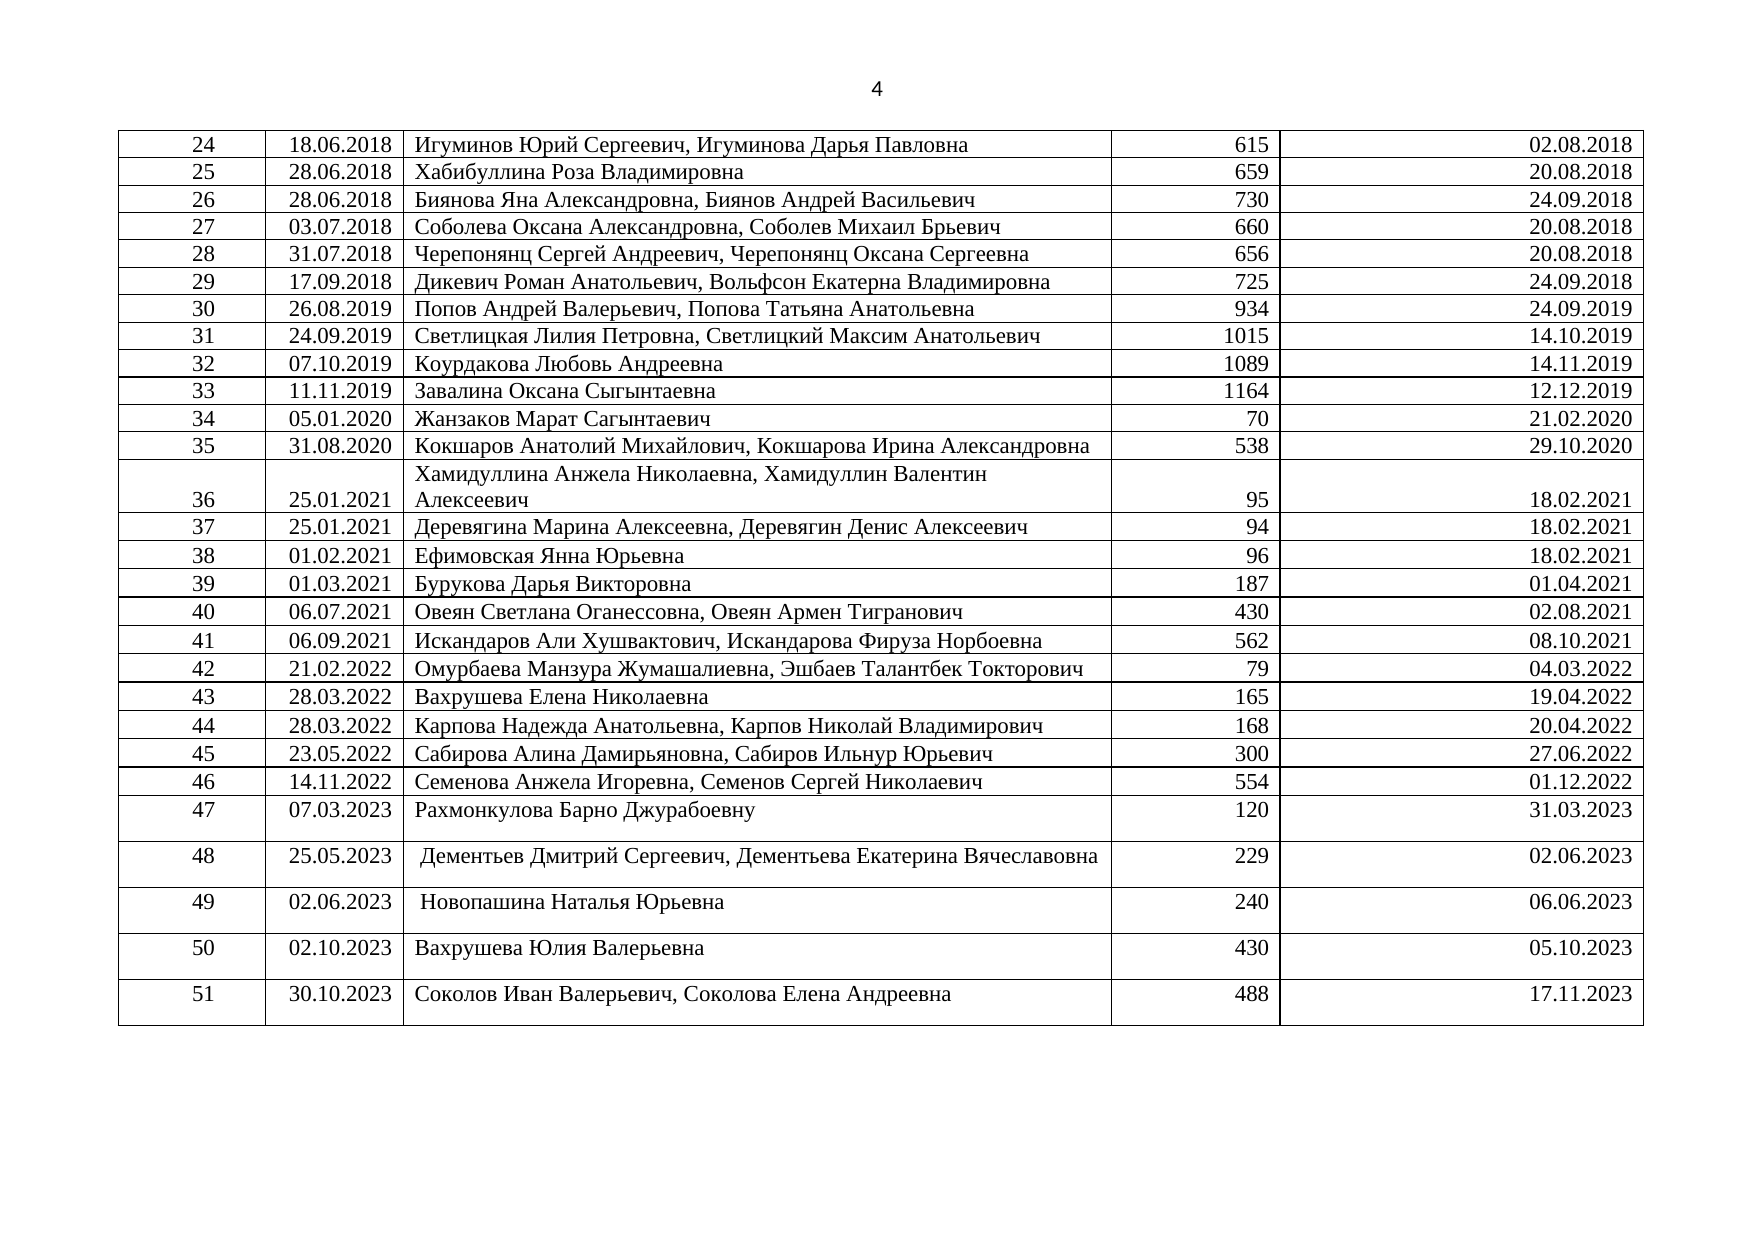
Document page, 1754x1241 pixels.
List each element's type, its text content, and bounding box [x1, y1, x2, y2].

table_cell 24.09.2019 [266, 323, 403, 349]
table_cell Дикевич Роман Анатольевич, Вольфсон Екатерна Владимировна [404, 268, 1111, 294]
table_cell 300 [1112, 739, 1279, 766]
table_cell [119, 323, 265, 349]
table_cell 07.03.2023 [266, 796, 403, 841]
table_cell Искандаров Али Хушвактович, Искандарова Фируза Норбоевна [404, 626, 1111, 653]
table_cell [119, 432, 265, 458]
table_cell 187 [1112, 569, 1279, 596]
table_cell [119, 295, 265, 322]
table_cell 18.06.2018 [266, 131, 403, 157]
table_cell 25.05.2023 [266, 842, 403, 887]
table_cell 02.10.2023 [266, 934, 403, 979]
table_cell 934 [1112, 295, 1279, 322]
table_cell 538 [1112, 432, 1279, 458]
table_cell [119, 598, 265, 625]
table_cell [119, 460, 265, 512]
table_cell 28.03.2022 [266, 683, 403, 710]
table_cell 31.07.2018 [266, 240, 403, 267]
table_cell [119, 131, 265, 157]
table_cell 14.10.2019 [1281, 323, 1643, 349]
table_cell 95 [1112, 460, 1279, 512]
table_cell 168 [1112, 711, 1279, 738]
table_cell 17.11.2023 [1281, 980, 1643, 1025]
table_cell [119, 683, 265, 710]
table_cell [119, 654, 265, 681]
table_cell 1164 [1112, 378, 1279, 404]
table_cell 240 [1112, 888, 1279, 933]
table_cell 165 [1112, 683, 1279, 710]
table_cell Попов Андрей Валерьевич, Попова Татьяна Анатольевна [404, 295, 1111, 322]
table_cell 615 [1112, 131, 1279, 157]
table_cell 18.02.2021 [1281, 541, 1643, 568]
table_cell 14.11.2019 [1281, 350, 1643, 376]
table_cell 725 [1112, 268, 1279, 294]
table_cell Вахрушева Елена Николаевна [404, 683, 1111, 710]
table_cell 14.11.2022 [266, 768, 403, 795]
table_cell [119, 405, 265, 431]
table_cell 96 [1112, 541, 1279, 568]
table_cell 25.01.2021 [266, 460, 403, 512]
table_cell 488 [1112, 980, 1279, 1025]
table_cell 06.06.2023 [1281, 888, 1643, 933]
table_cell 1015 [1112, 323, 1279, 349]
table_cell 24.09.2018 [1281, 186, 1643, 212]
table_cell 562 [1112, 626, 1279, 653]
table_cell Соколов Иван Валерьевич, Соколова Елена Андреевна [404, 980, 1111, 1025]
table_cell Ефимовская Янна Юрьевна [404, 541, 1111, 568]
table_cell 02.08.2018 [1281, 131, 1643, 157]
table_cell 02.06.2023 [1281, 842, 1643, 887]
table_cell 47 [119, 796, 265, 841]
table_cell Завалина Оксана Сыгынтаевна [404, 378, 1111, 404]
table_cell 04.03.2022 [1281, 654, 1643, 681]
table_cell Черепонянц Сергей Андреевич, Черепонянц Оксана Сергеевна [404, 240, 1111, 267]
table_cell 21.02.2020 [1281, 405, 1643, 431]
table_cell Новопашина Наталья Юрьевна [404, 888, 1111, 933]
table_cell 06.09.2021 [266, 626, 403, 653]
table_cell 49 [119, 888, 265, 933]
table_cell 29.10.2020 [1281, 432, 1643, 458]
table_cell 656 [1112, 240, 1279, 267]
table_cell 17.09.2018 [266, 268, 403, 294]
table_cell 79 [1112, 654, 1279, 681]
table_cell 18.02.2021 [1281, 513, 1643, 540]
table_cell 03.07.2018 [266, 213, 403, 239]
table_cell Светлицкая Лилия Петровна, Светлицкий Максим Анатольевич [404, 323, 1111, 349]
table_cell Рахмонкулова Барно Джурабоевну [404, 796, 1111, 841]
table_cell 20.04.2022 [1281, 711, 1643, 738]
table_cell 02.08.2021 [1281, 598, 1643, 625]
table_cell [119, 240, 265, 267]
table_cell 07.10.2019 [266, 350, 403, 376]
table_cell 05.01.2020 [266, 405, 403, 431]
table_cell 06.07.2021 [266, 598, 403, 625]
table_cell [119, 711, 265, 738]
table_cell 70 [1112, 405, 1279, 431]
table_cell 1089 [1112, 350, 1279, 376]
table_cell Омурбаева Манзура Жумашалиевна, Эшбаев Талантбек Токторович [404, 654, 1111, 681]
table_cell [119, 513, 265, 540]
table_cell [119, 378, 265, 404]
table_cell 24.09.2019 [1281, 295, 1643, 322]
table_cell 11.11.2019 [266, 378, 403, 404]
table_cell 05.10.2023 [1281, 934, 1643, 979]
table_cell Овеян Светлана Оганессовна, Овеян Армен Тигранович [404, 598, 1111, 625]
table_cell [119, 158, 265, 184]
table_cell [119, 213, 265, 239]
table_cell Деревягина Марина Алексеевна, Деревягин Денис Алексеевич [404, 513, 1111, 540]
table_cell 554 [1112, 768, 1279, 795]
table_cell Жанзаков Марат Сагынтаевич [404, 405, 1111, 431]
table_cell Соболева Оксана Александровна, Соболев Михаил Брьевич [404, 213, 1111, 239]
table_cell 21.02.2022 [266, 654, 403, 681]
table_cell 08.10.2021 [1281, 626, 1643, 653]
table_cell Вахрушева Юлия Валерьевна [404, 934, 1111, 979]
table_cell [119, 739, 265, 766]
table_cell 51 [119, 980, 265, 1025]
table_cell Биянова Яна Александровна, Биянов Андрей Васильевич [404, 186, 1111, 212]
table_cell 24.09.2018 [1281, 268, 1643, 294]
table_cell [119, 186, 265, 212]
table_cell 229 [1112, 842, 1279, 887]
table_cell [119, 350, 265, 376]
table_cell 660 [1112, 213, 1279, 239]
table_cell 25.01.2021 [266, 513, 403, 540]
table_cell Игуминов Юрий Сергеевич, Игуминова Дарья Павловна [404, 131, 1111, 157]
table_cell 31.03.2023 [1281, 796, 1643, 841]
table_cell 19.04.2022 [1281, 683, 1643, 710]
table_cell [119, 569, 265, 596]
table_cell Карпова Надежда Анатольевна, Карпов Николай Владимирович [404, 711, 1111, 738]
table_cell 18.02.2021 [1281, 460, 1643, 512]
table_cell 01.03.2021 [266, 569, 403, 596]
table_cell 120 [1112, 796, 1279, 841]
table_cell 20.08.2018 [1281, 240, 1643, 267]
table_cell 12.12.2019 [1281, 378, 1643, 404]
table_cell 01.12.2022 [1281, 768, 1643, 795]
table_cell 94 [1112, 513, 1279, 540]
table_cell 20.08.2018 [1281, 213, 1643, 239]
table_cell Кокшаров Анатолий Михайлович, Кокшарова Ирина Александровна [404, 432, 1111, 458]
table_cell 31.08.2020 [266, 432, 403, 458]
table_cell 430 [1112, 598, 1279, 625]
table_cell [119, 541, 265, 568]
table_cell Коурдакова Любовь Андреевна [404, 350, 1111, 376]
table_cell 28.03.2022 [266, 711, 403, 738]
table_cell 430 [1112, 934, 1279, 979]
table_cell 26.08.2019 [266, 295, 403, 322]
table_cell 23.05.2022 [266, 739, 403, 766]
table_cell 48 [119, 842, 265, 887]
table_cell 50 [119, 934, 265, 979]
table_cell Семенова Анжела Игоревна, Семенов Сергей Николаевич [404, 768, 1111, 795]
table_cell 659 [1112, 158, 1279, 184]
table_cell 28.06.2018 [266, 186, 403, 212]
table_cell Хабибуллина Роза Владимировна [404, 158, 1111, 184]
table_cell 730 [1112, 186, 1279, 212]
table_cell 27.06.2022 [1281, 739, 1643, 766]
table_cell 20.08.2018 [1281, 158, 1643, 184]
table_cell [119, 268, 265, 294]
table_cell 30.10.2023 [266, 980, 403, 1025]
table_cell [119, 626, 265, 653]
table_cell Дементьев Дмитрий Сергеевич, Дементьева Екатерина Вячеславовна [404, 842, 1111, 887]
table_cell Хамидуллина Анжела Николаевна, Хамидуллин Валентин Алексеевич [404, 460, 1111, 512]
table_cell [119, 768, 265, 795]
table_cell 01.04.2021 [1281, 569, 1643, 596]
table_cell Бурукова Дарья Викторовна [404, 569, 1111, 596]
table_cell Сабирова Алина Дамирьяновна, Сабиров Ильнур Юрьевич [404, 739, 1111, 766]
table_cell 28.06.2018 [266, 158, 403, 184]
table_cell 02.06.2023 [266, 888, 403, 933]
table_cell 01.02.2021 [266, 541, 403, 568]
